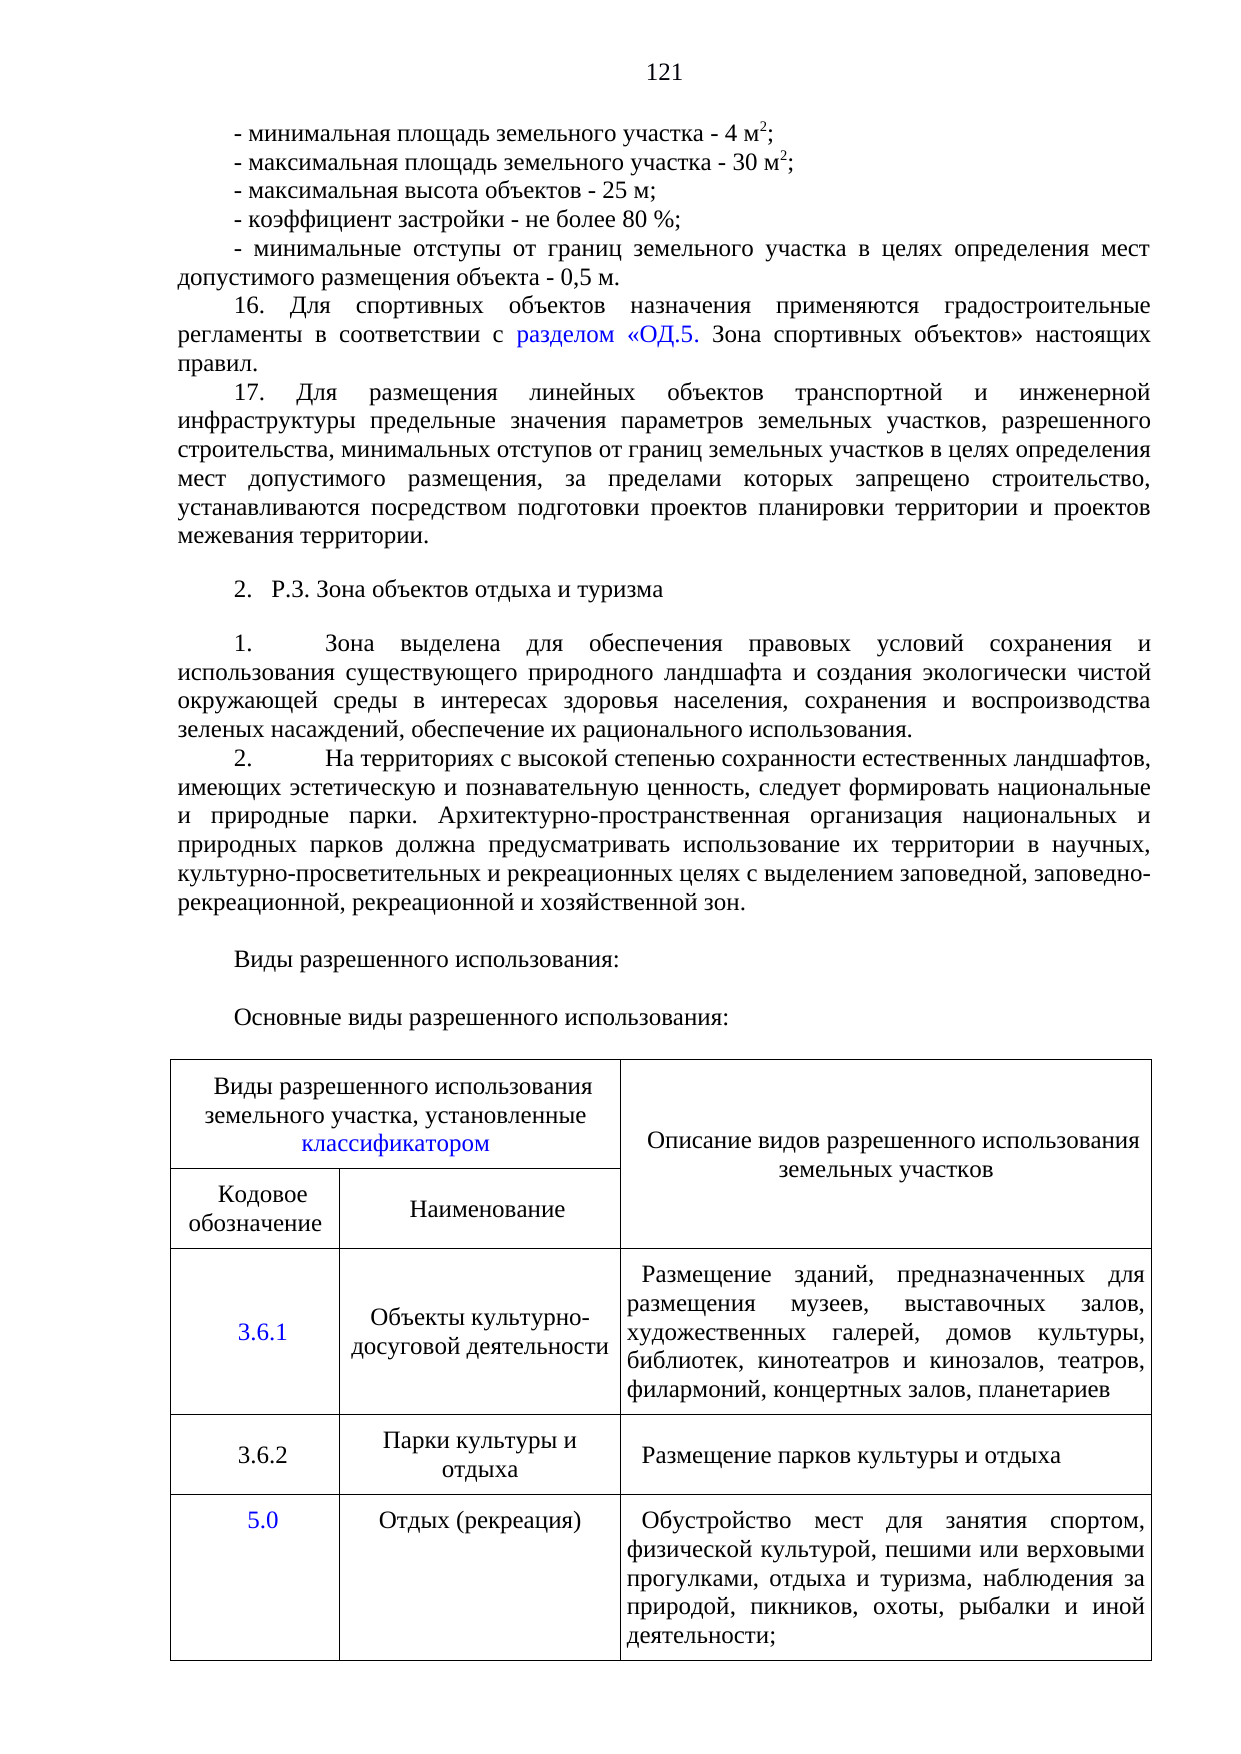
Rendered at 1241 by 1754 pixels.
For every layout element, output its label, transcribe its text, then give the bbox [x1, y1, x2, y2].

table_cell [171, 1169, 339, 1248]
text - коэффициент застройки - не более 80 %; [177, 204, 1152, 233]
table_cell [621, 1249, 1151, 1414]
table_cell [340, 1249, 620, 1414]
text - максимальная высота объектов - 25 м; [177, 176, 1152, 204]
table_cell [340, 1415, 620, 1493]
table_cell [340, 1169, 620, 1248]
text - минимальная площадь земельного участка - 4 м2; [177, 118, 1152, 147]
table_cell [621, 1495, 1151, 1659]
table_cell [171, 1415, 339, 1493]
text - минимальные отступы от границ земельного участка в целях определения мест допустимого размещения объекта - 0,5 м. [177, 233, 1152, 291]
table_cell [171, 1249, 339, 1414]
title Виды разрешенного использования: [233, 944, 1152, 973]
text 17. Для размещения линейных объектов транспортной и инженерной инфраструктуры предельные значения параметров земельных участков, разрешенного строительства, минимальных отступов от границ земельных участков в целях определения мест допустимого размещения, за пределами которых запрещено строительство, устанавливаются посредством подготовки проектов планировки территории и проектов межевания территории. [177, 377, 1152, 549]
title Р.3. Зона объектов отдыха и туризма [233, 574, 1152, 603]
text 16. Для спортивных объектов назначения применяются градостроительные регламенты в соответствии с разделом «ОД.5. Зона спортивных объектов» настоящих правил. [177, 291, 1152, 377]
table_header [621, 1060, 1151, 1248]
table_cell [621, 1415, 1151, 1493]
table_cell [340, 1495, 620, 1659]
title Основные виды разрешенного использования: [177, 1002, 1152, 1031]
list На территориях с высокой степенью сохранности естественных ландшафтов, имеющих эстетическую и познавательную ценность, следует формировать национальные и природные парки. Архитектурно-пространственная организация национальных и природных парков должна предусматривать использование их территории в научных, культурно-просветительных и рекреационных целях с выделением заповедной, заповедно-рекреационной, рекреационной и хозяйственной зон. [177, 743, 1152, 916]
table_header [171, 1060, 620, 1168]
list Зона выделена для обеспечения правовых условий сохранения и использования существующего природного ландшафта и создания экологически чистой окружающей среды в интересах здоровья населения, сохранения и воспроизводства зеленых насаждений, обеспечение их рационального использования. [177, 628, 1152, 743]
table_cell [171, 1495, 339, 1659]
text - максимальная площадь земельного участка - 30 м2; [177, 147, 1152, 176]
